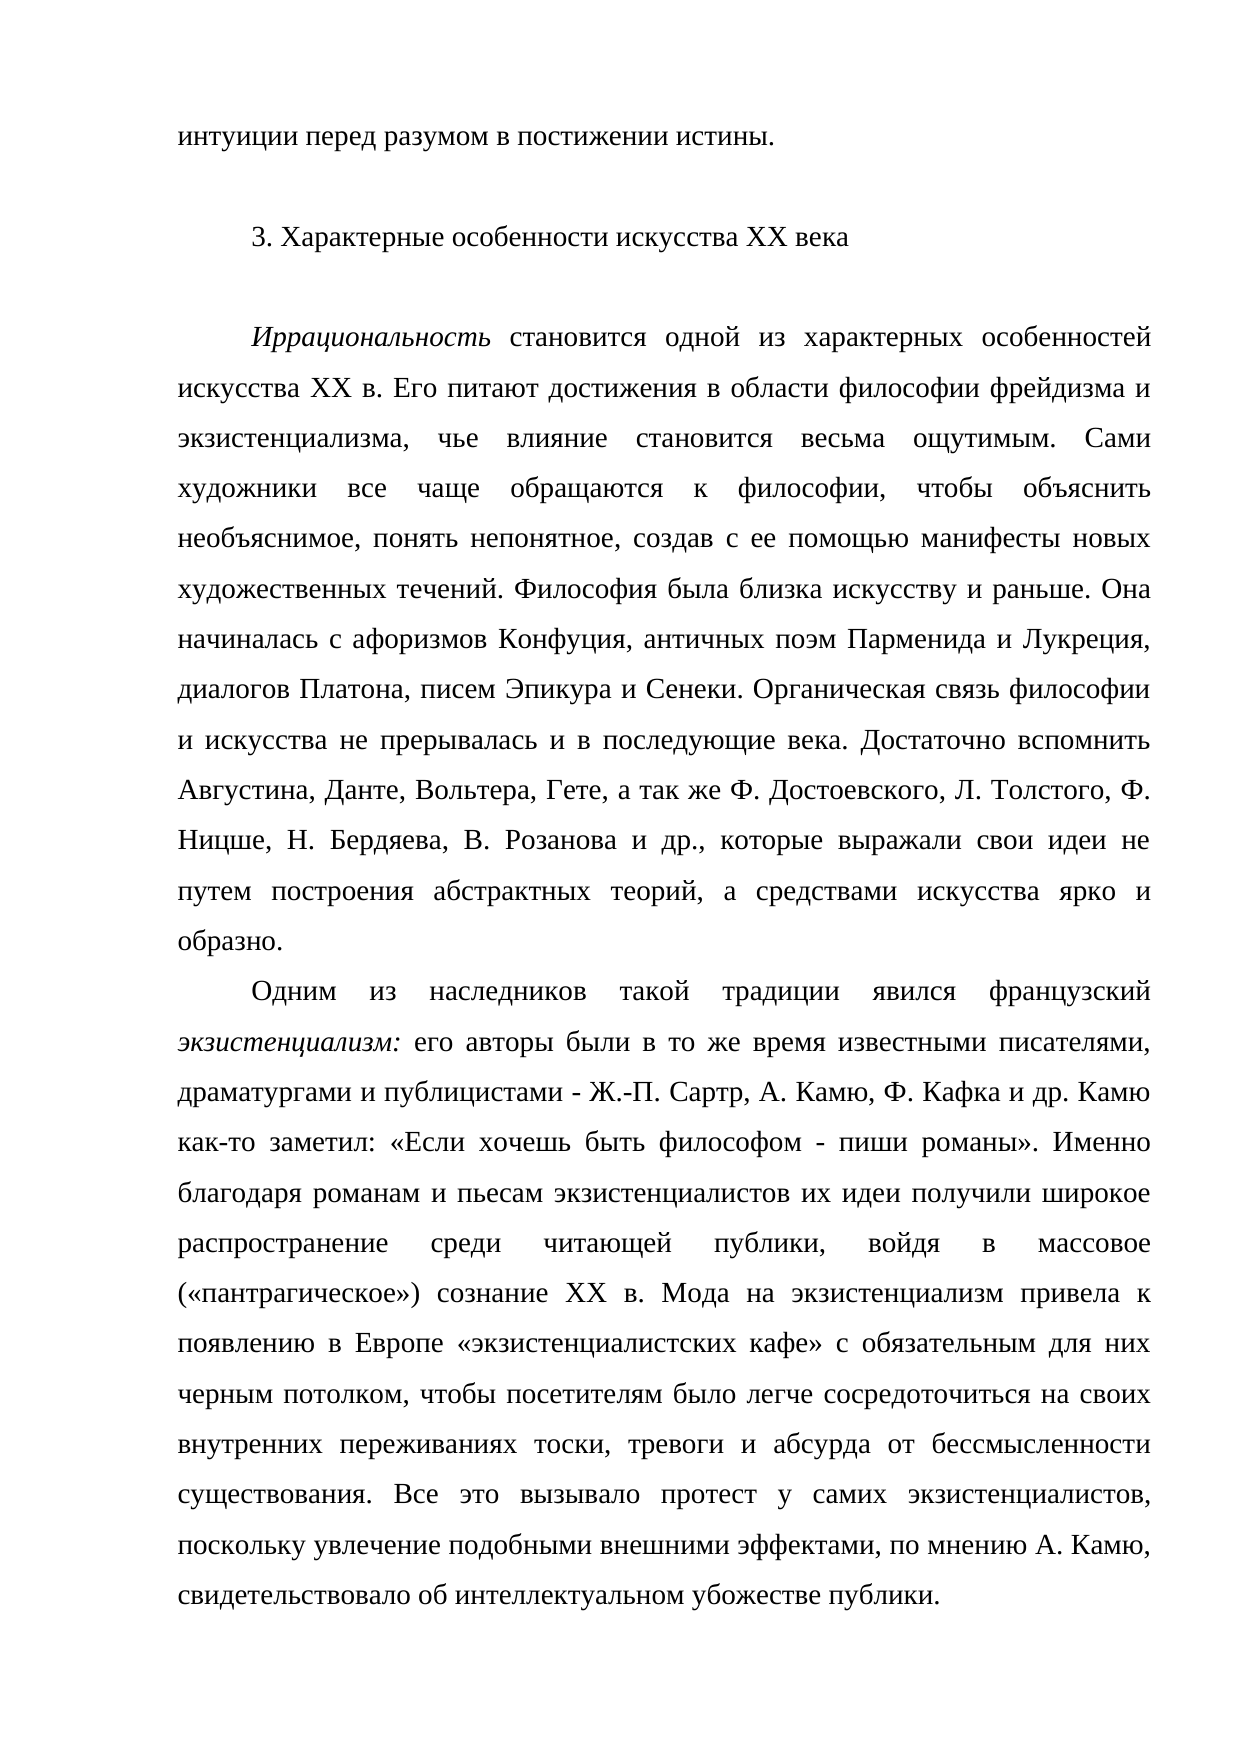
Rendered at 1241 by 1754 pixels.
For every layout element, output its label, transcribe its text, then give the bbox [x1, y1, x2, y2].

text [177, 118, 1152, 152]
text Иррациональность становится одной из характерных особенностей искусства XX в. Его питают достижения в области философии фрейдизма и экзистенциализма, чье влияние становится весьма ощутимым. Сами художники все чаще обращаются к философии, чтобы объяснить необъяснимое, понять непонятное, создав с ее помощью манифесты новых художественных течений. Философия была близка искусству и раньше. Она начиналась с афоризмов Конфуция, античных поэм Парменида и Лукреция, диалогов Платона, писем Эпикура и Сенеки. Органическая связь философии и искусства не прерывалась и в последующие века. Достаточно вспомнить Августина, Данте, Вольтера, Гете, а так же Ф. Достоевского, Л. Толстого, Ф. Ницше, Н. Бердяева, В. Розанова и др., которые выражали свои идеи не путем построения абстрактных теорий, а средствами искусства ярко и образно. [177, 319, 1152, 957]
text 3. Характерные особенности искусства XX века [177, 219, 1152, 252]
text Одним из наследников такой традиции явился французский экзистенциализм: его авторы были в то же время известными писателями, драматургами и публицистами - Ж.-П. Сартр, А. Камю, Ф. Кафка и др. Камю как-то заметил: «Если хочешь быть философом - пиши романы». Именно благодаря романам и пьесам экзистенциалистов их идеи получили широкое распространение среди читающей публики, войдя в массовое («пантрагическое») сознание XX в. Мода на экзистенциализм привела к появлению в Европе «экзистенциалистских кафе» с обязательным для них черным потолком, чтобы посетителям было легче сосредоточиться на своих внутренних переживаниях тоски, тревоги и абсурда от бессмысленности существования. Все это вызывало протест у самих экзистенциалистов, поскольку увлечение подобными внешними эффектами, по мнению А. Камю, свидетельствовало об интеллектуальном убожестве публики. [177, 973, 1152, 1611]
